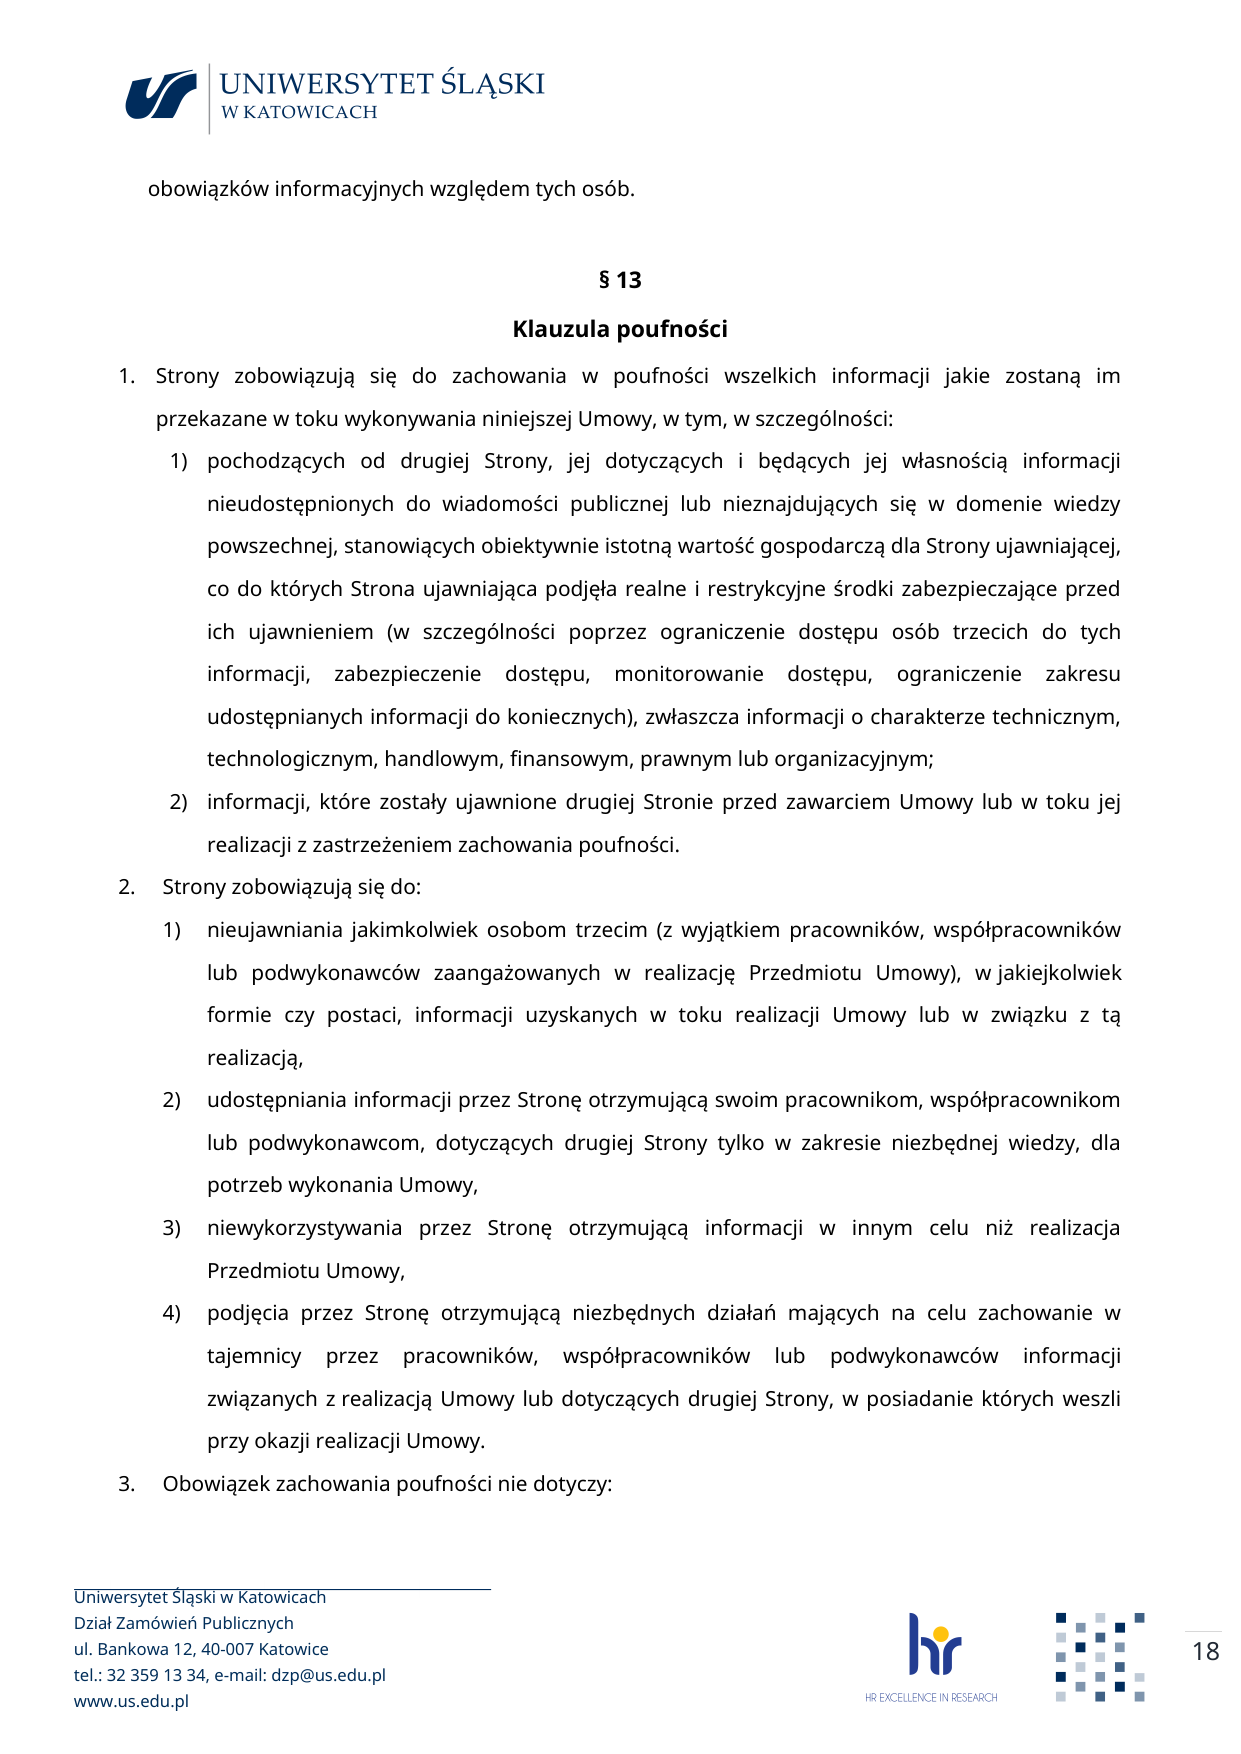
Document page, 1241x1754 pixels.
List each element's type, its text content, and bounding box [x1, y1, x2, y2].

subtitle § 13 [118, 264, 1122, 296]
list nieujawniania jakimkolwiek osobom trzecim (z wyjątkiem pracowników, współpracowników lub podwykonawców zaangażowanych w realizację Przedmiotu Umowy), w jakiejkolwiek formie czy postaci, informacji uzyskanych w toku realizacji Umowy lub w związku z tą realizacją, [162, 915, 1122, 1071]
picture [7, 0, 1241, 170]
list niewykorzystywania przez Stronę otrzymującą informacji w innym celu niż realizacja Przedmiotu Umowy, [162, 1213, 1122, 1284]
list podjęcia przez Stronę otrzymującą niezbędnych działań mających na celu zachowanie w tajemnicy przez pracowników, współpracowników lub podwykonawców informacji związanych z realizacją Umowy lub dotyczących drugiej Strony, w posiadanie których weszli przy okazji realizacji Umowy. [162, 1298, 1122, 1455]
picture [797, 1485, 1174, 1731]
list Strony zobowiązują się do zachowania w poufności wszelkich informacji jakie zostaną im przekazane w toku wykonywania niniejszej Umowy, w tym, w szczególności: [118, 361, 1122, 432]
list informacji, które zostały ujawnione drugiej Stronie przed zawarciem Umowy lub w toku jej realizacji z zastrzeżeniem zachowania poufności. [169, 787, 1122, 858]
list Obowiązek zachowania poufności nie dotyczy: [118, 1469, 1122, 1497]
subtitle Klauzula poufności [118, 313, 1122, 344]
list Strony zobowiązują się do: [118, 872, 1122, 901]
picture [0, 1580, 492, 1598]
list pochodzących od drugiej Strony, jej dotyczących i będących jej własnością informacji nieudostępnionych do wiadomości publicznej lub nieznajdujących się w domenie wiedzy powszechnej, stanowiących obiektywnie istotną wartość gospodarczą dla Strony ujawniającej, co do których Strona ujawniająca podjęła realne i restrykcyjne środki zabezpieczające przed ich ujawnieniem (w szczególności poprzez ograniczenie dostępu osób trzecich do tych informacji, zabezpieczenie dostępu, monitorowanie dostępu, ograniczenie zakresu udostępnianych informacji do koniecznych), zwłaszcza informacji o charakterze technicznym, technologicznym, handlowym, finansowym, prawnym lub organizacyjnym; [169, 446, 1122, 773]
list udostępniania informacji przez Stronę otrzymującą swoim pracownikom, współpracownikom lub podwykonawcom, dotyczących drugiej Strony tylko w zakresie niezbędnej wiedzy, dla potrzeb wykonania Umowy, [162, 1085, 1122, 1199]
